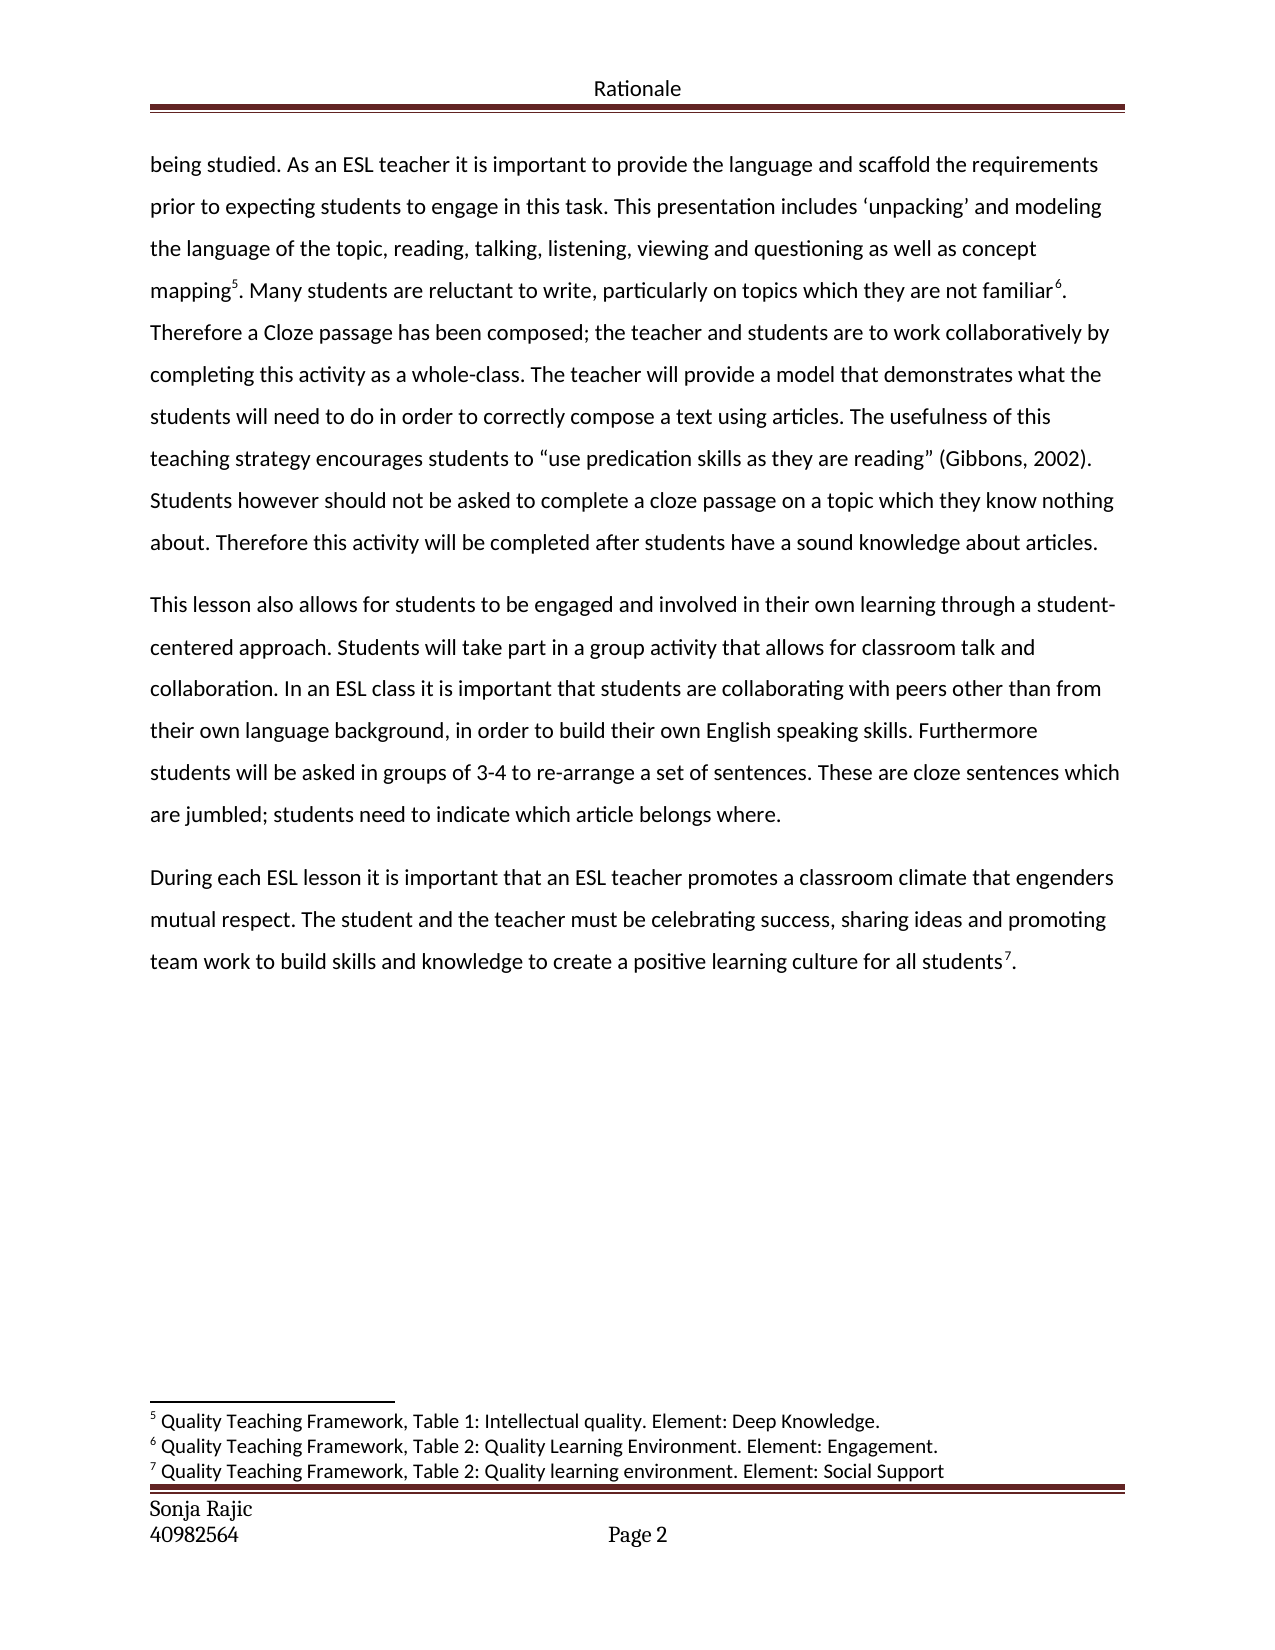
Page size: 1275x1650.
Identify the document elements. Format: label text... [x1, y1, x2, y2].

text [150, 150, 1125, 556]
text This lesson also allows for students to be engaged and involved in their own learning through a student-centered approach. Students will take part in a group activity that allows for classroom talk and collaboration. In an ESL class it is important that students are collaborating with peers other than from their own language background, in order to build their own English speaking skills. Furthermore students will be asked in groups of 3-4 to re-arrange a set of sentences. These are cloze sentences which are jumbled; students need to indicate which article belongs where. [150, 591, 1125, 828]
text During each ESL lesson it is important that an ESL teacher promotes a classroom climate that engenders mutual respect. The student and the teacher must be celebrating success, sharing ideas and promoting team work to build skills and knowledge to create a positive learning culture for all students. [150, 863, 1125, 975]
